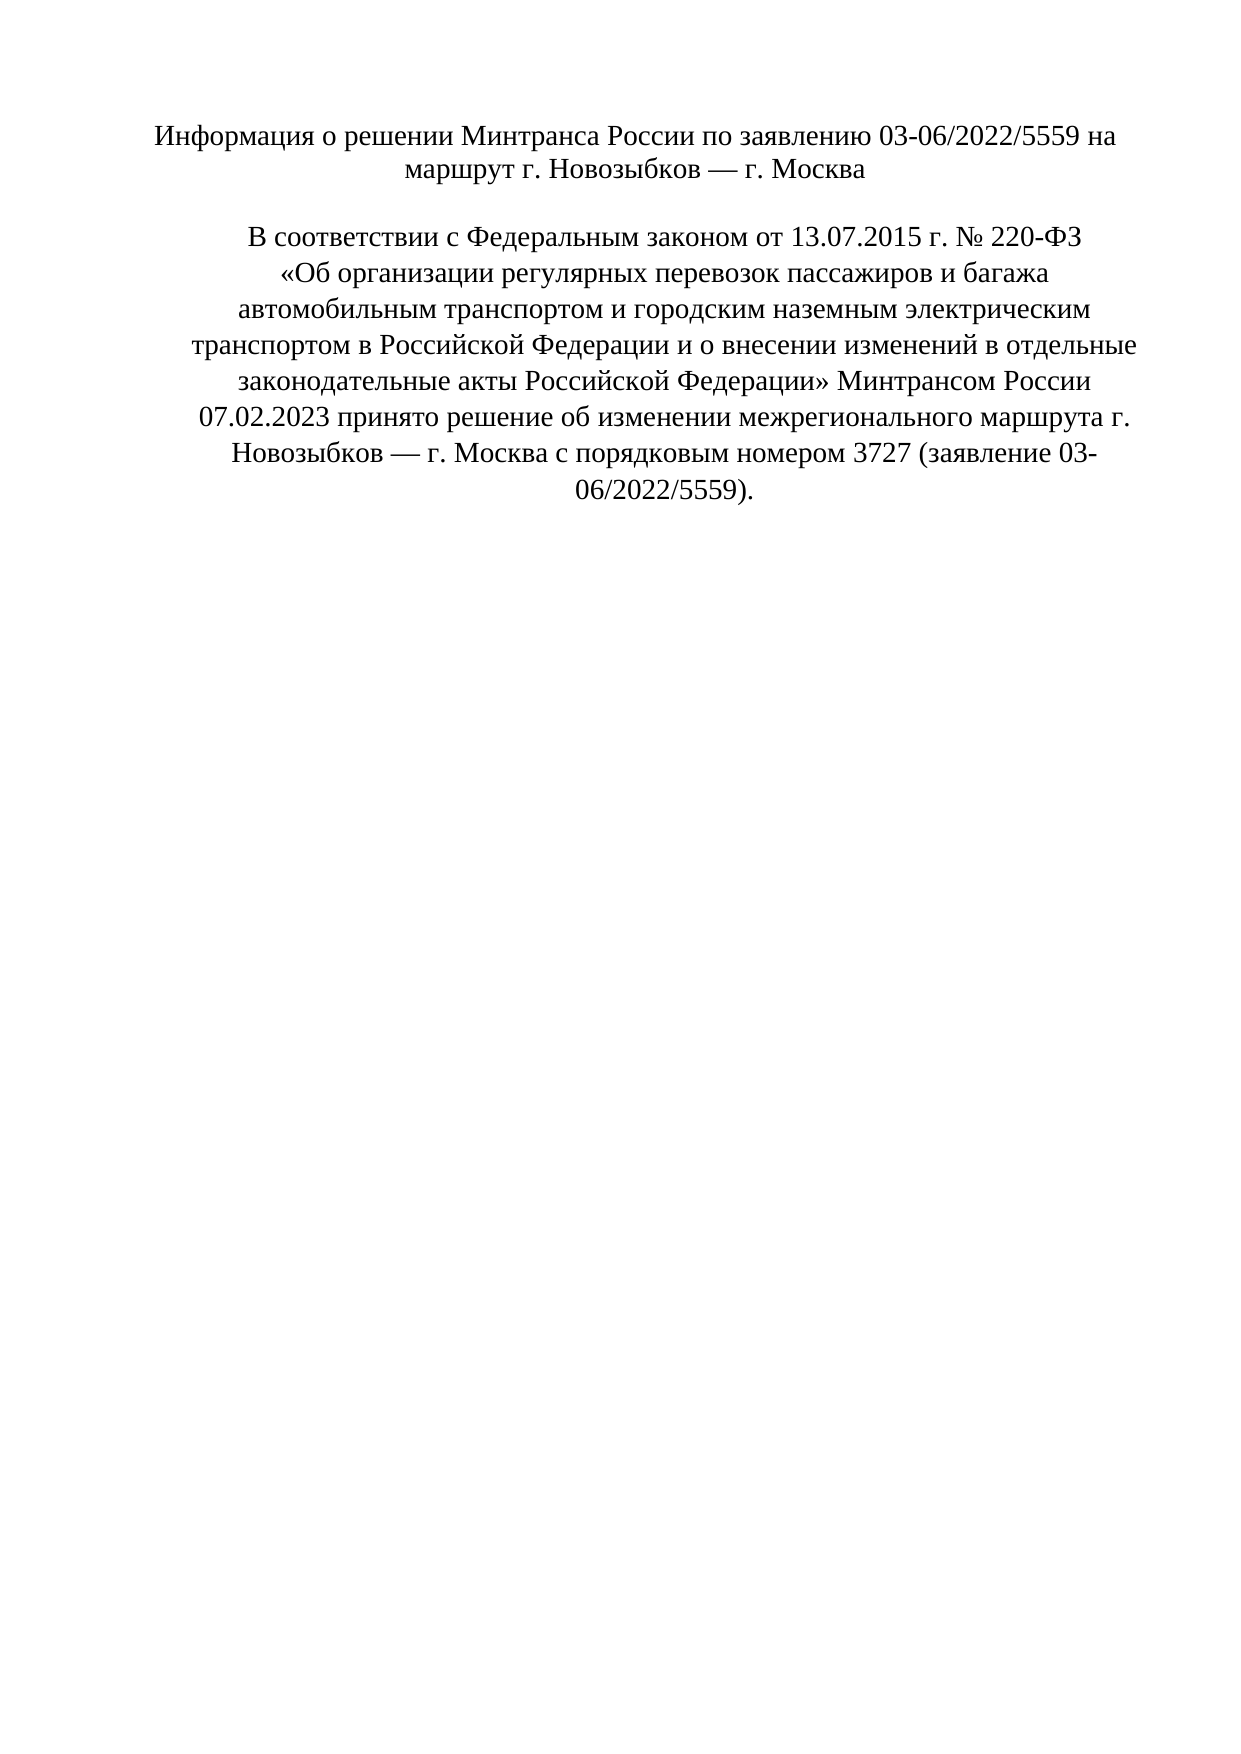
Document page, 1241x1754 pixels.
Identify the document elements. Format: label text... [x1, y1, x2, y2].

text Информация о решении Минтранса России по заявлению 03-06/2022/5559 на маршрут г. Новозыбков — г. Москва [118, 118, 1152, 185]
text В соответствии с Федеральным законом от 13.07.2015 г. № 220-ФЗ «Об организации регулярных перевозок пассажиров и багажа автомобильным транспортом и городским наземным электрическим транспортом в Российской Федерации и о внесении изменений в отдельные законодательные акты Российской Федерации» Минтрансом России 07.02.2023 принято решение об изменении межрегионального маршрута г. Новозыбков — г. Москва с порядковым номером 3727 (заявление 03-06/2022/5559). [177, 219, 1152, 505]
